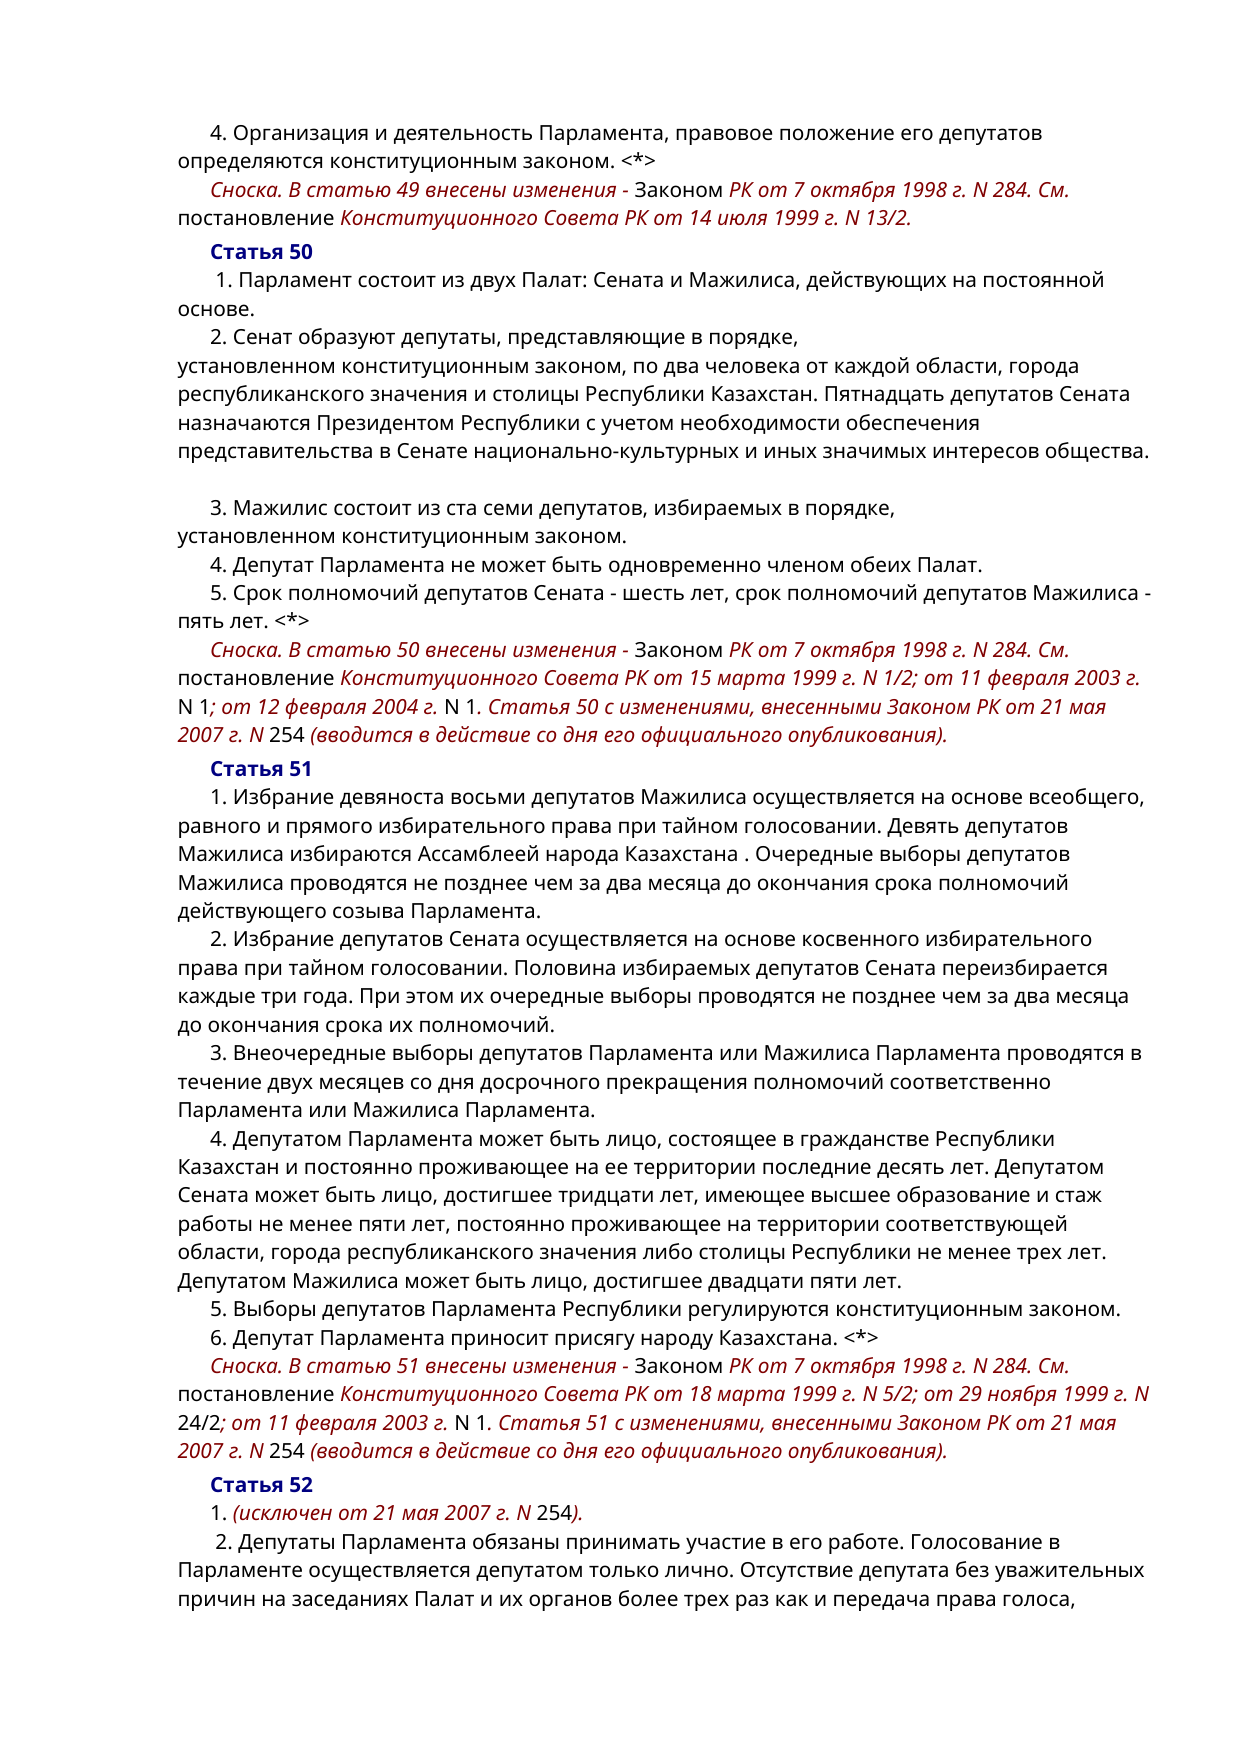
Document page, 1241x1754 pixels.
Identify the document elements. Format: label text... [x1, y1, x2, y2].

text Статья 50 1. Парламент состоит из двух Палат: Сената и Мажилиса, действующих на постоянной основе. 2. Сенат образуют депутаты, представляющие в порядке, установленном конституционным законом, по два человека от каждой области, города республиканского значения и столицы Республики Казахстан. Пятнадцать депутатов Сената назначаются Президентом Республики с учетом необходимости обеспечения представительства в Сенате национально-культурных и иных значимых интересов общества. 3. Мажилис состоит из ста семи депутатов, избираемых в порядке, установленном конституционным законом. 4. Депутат Парламента не может быть одновременно членом обеих Палат. 5. Срок полномочий депутатов Сената - шесть лет, срок полномочий депутатов Мажилиса - пять лет. <*> Сноска. В статью 50 внесены изменения - Законом РК от 7 октября 1998 г. N 284. См. постановление Конституционного Совета РК от 15 марта 1999 г. N 1/2; от 11 февраля 2003 г. N 1; от 12 февраля 2004 г. N 1. Статья 50 с изменениями, внесенными Законом РК от 21 мая 2007 г. N 254 (вводится в действие со дня его официального опубликования). [177, 237, 1152, 749]
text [177, 1470, 1152, 1612]
text Статья 51 1. Избрание девяноста восьми депутатов Мажилиса осуществляется на основе всеобщего, равного и прямого избирательного права при тайном голосовании. Девять депутатов Мажилиса избираются Ассамблеей народа Казахстана . Очередные выборы депутатов Мажилиса проводятся не позднее чем за два месяца до окончания срока полномочий действующего созыва Парламента. 2. Избрание депутатов Сената осуществляется на основе косвенного избирательного права при тайном голосовании. Половина избираемых депутатов Сената переизбирается каждые три года. При этом их очередные выборы проводятся не позднее чем за два месяца до окончания срока их полномочий. 3. Внеочередные выборы депутатов Парламента или Мажилиса Парламента проводятся в течение двух месяцев со дня досрочного прекращения полномочий соответственно Парламента или Мажилиса Парламента. 4. Депутатом Парламента может быть лицо, состоящее в гражданстве Республики Казахстан и постоянно проживающее на ее территории последние десять лет. Депутатом Сената может быть лицо, достигшее тридцати лет, имеющее высшее образование и стаж работы не менее пяти лет, постоянно проживающее на территории соответствующей области, города республиканского значения либо столицы Республики не менее трех лет. Депутатом Мажилиса может быть лицо, достигшее двадцати пяти лет. 5. Выборы депутатов Парламента Республики регулируются конституционным законом. 6. Депутат Парламента приносит присягу народу Казахстана. <*> Сноска. В статью 51 внесены изменения - Законом РК от 7 октября 1998 г. N 284. См. постановление Конституционного Совета РК от 18 марта 1999 г. N 5/2; от 29 ноября 1999 г. N 24/2; от 11 февраля 2003 г. N 1. Статья 51 с изменениями, внесенными Законом РК от 21 мая 2007 г. N 254 (вводится в действие со дня его официального опубликования). [177, 754, 1152, 1465]
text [177, 118, 1152, 232]
